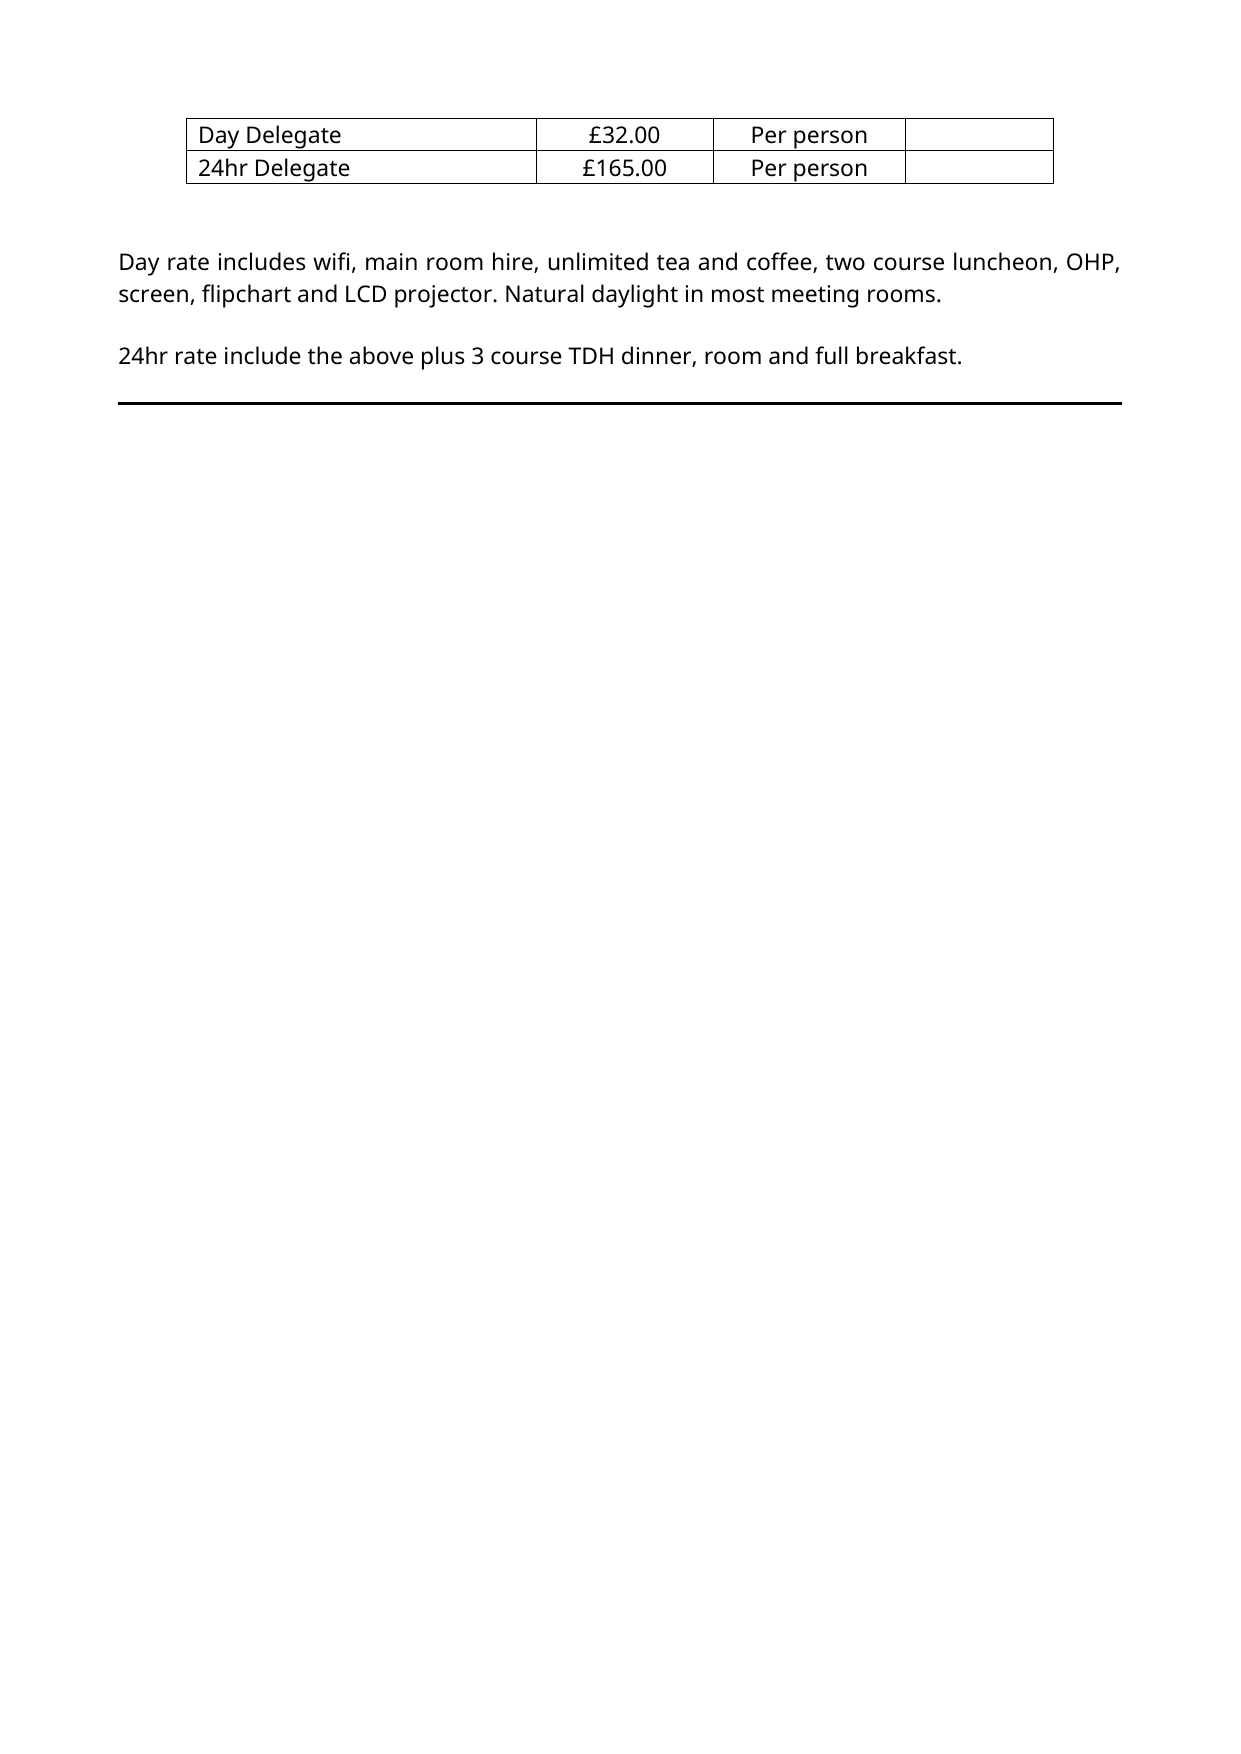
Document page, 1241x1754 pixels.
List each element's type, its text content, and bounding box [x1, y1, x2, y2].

table_cell £165.00 [537, 151, 713, 183]
table_cell [906, 119, 1053, 150]
table_cell £32.00 [537, 119, 713, 150]
table_cell Day Delegate [187, 119, 536, 150]
table_cell Per person [714, 151, 905, 183]
table_cell [906, 151, 1053, 183]
text 24hr rate include the above plus 3 course TDH dinner, room and full breakfast. [118, 340, 1122, 371]
table_cell Per person [714, 119, 905, 150]
table_cell 24hr Delegate [187, 151, 536, 183]
text Day rate includes wifi, main room hire, unlimited tea and coffee, two course luncheon, OHP, screen, flipchart and LCD projector. Natural daylight in most meeting rooms. [118, 246, 1122, 309]
